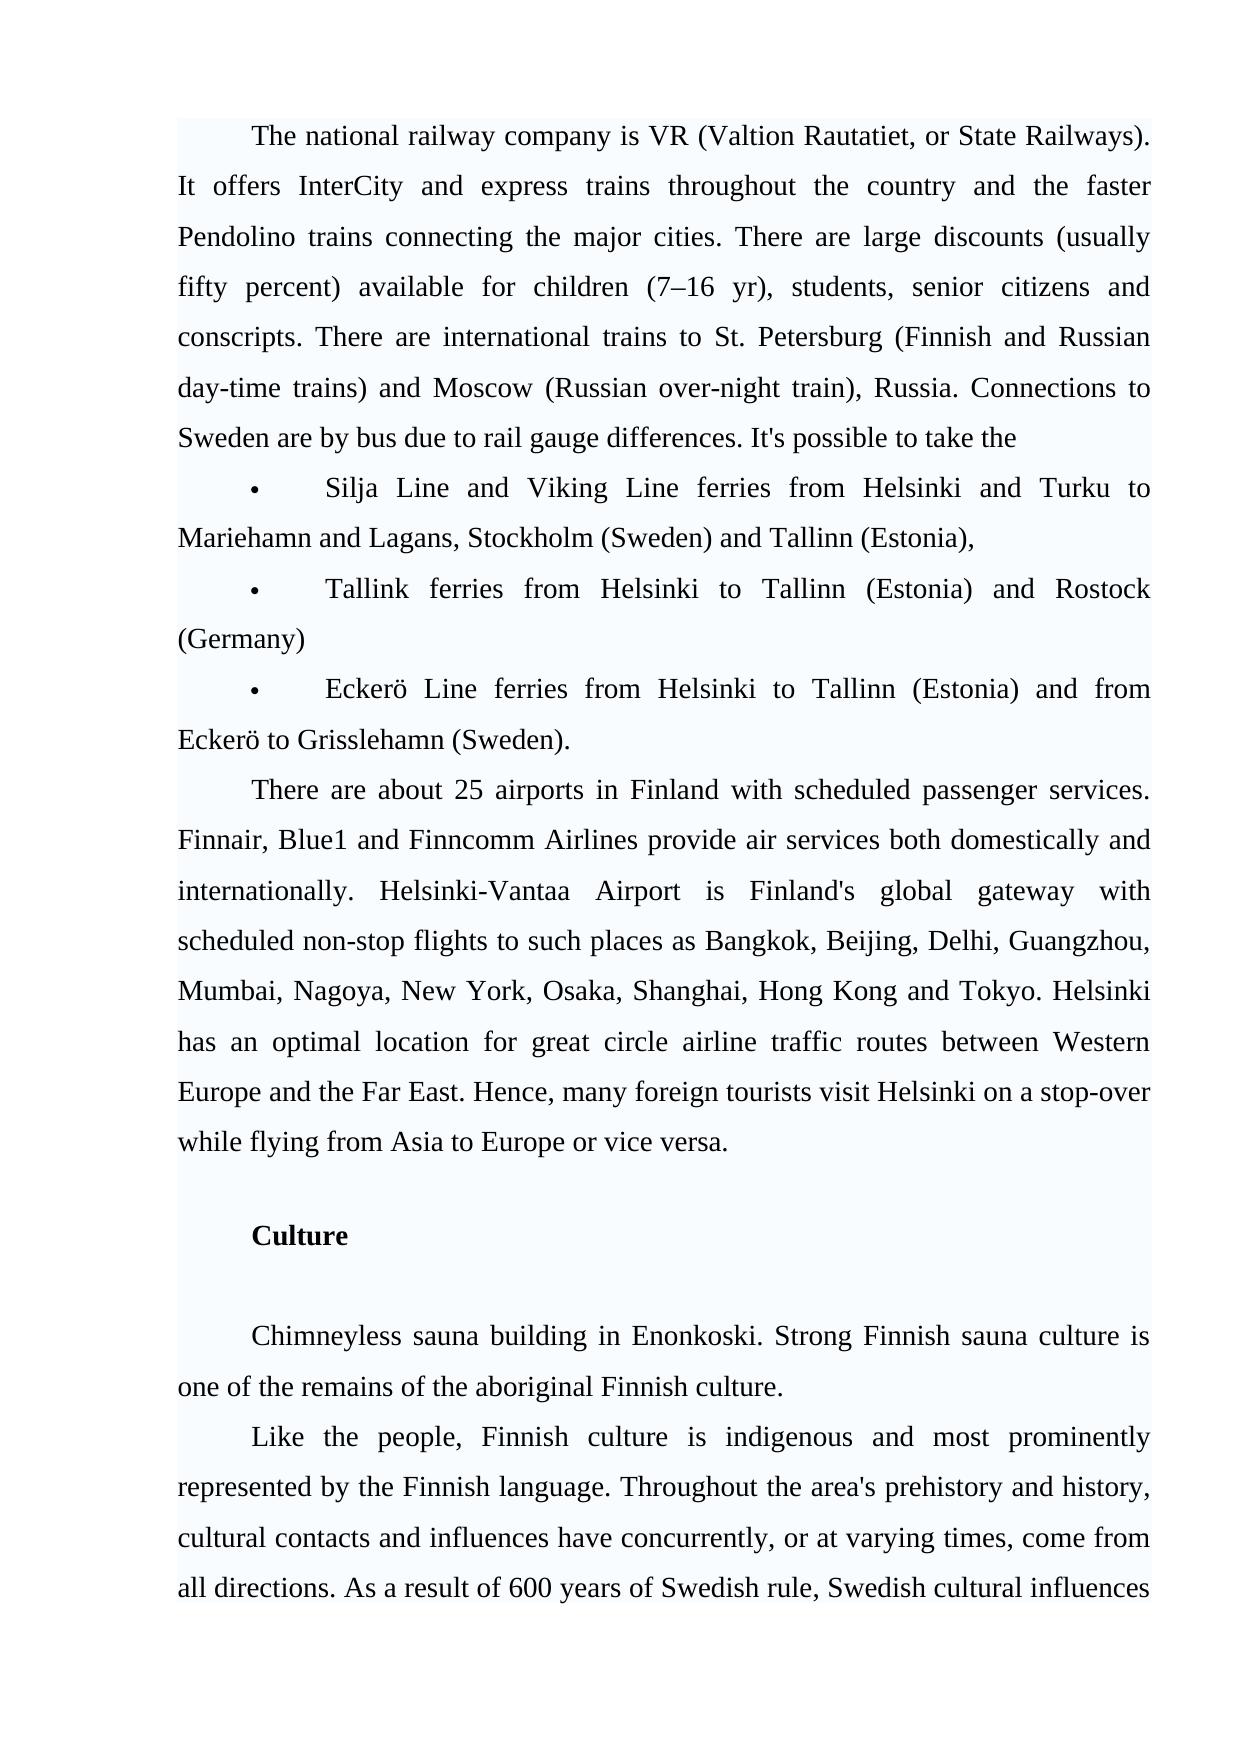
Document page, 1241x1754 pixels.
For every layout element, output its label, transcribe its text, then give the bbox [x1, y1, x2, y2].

list Tallink ferries from Helsinki to Tallinn (Estonia) and Rostock (Germany) [177, 571, 1152, 655]
text Chimneyless sauna building in Enonkoski. Strong Finnish sauna culture is one of the remains of the aboriginal Finnish culture. [177, 1318, 1152, 1402]
list Eckerö Line ferries from Helsinki to Tallinn (Estonia) and from Eckerö to Grisslehamn (Sweden). [177, 672, 1152, 755]
text Culture [177, 1218, 1152, 1251]
list Silja Line and Viking Line ferries from Helsinki and Turku to Mariehamn and Lagans, Stockholm (Sweden) and Tallinn (Estonia), [177, 470, 1152, 554]
text There are about 25 airports in Finland with scheduled passenger services. Finnair, Blue1 and Finncomm Airlines provide air services both domestically and internationally. Helsinki-Vantaa Airport is Finland's global gateway with scheduled non-stop flights to such places as Bangkok, Beijing, Delhi, Guangzhou, Mumbai, Nagoya, New York, Osaka, Shanghai, Hong Kong and Tokyo. Helsinki has an optimal location for great circle airline traffic routes between Western Europe and the Far East. Hence, many foreign tourists visit Helsinki on a stop-over while flying from Asia to Europe or vice versa. [177, 772, 1152, 1158]
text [177, 1419, 1152, 1603]
text The national railway company is VR (Valtion Rautatiet, or State Railways). It offers InterCity and express trains throughout the country and the faster Pendolino trains connecting the major cities. There are large discounts (usually fifty percent) available for children (7–16 yr), students, senior citizens and conscripts. There are international trains to St. Petersburg (Finnish and Russian day-time trains) and Moscow (Russian over-night train), Russia. Connections to Sweden are by bus due to rail gauge differences. It's possible to take the [177, 118, 1152, 453]
